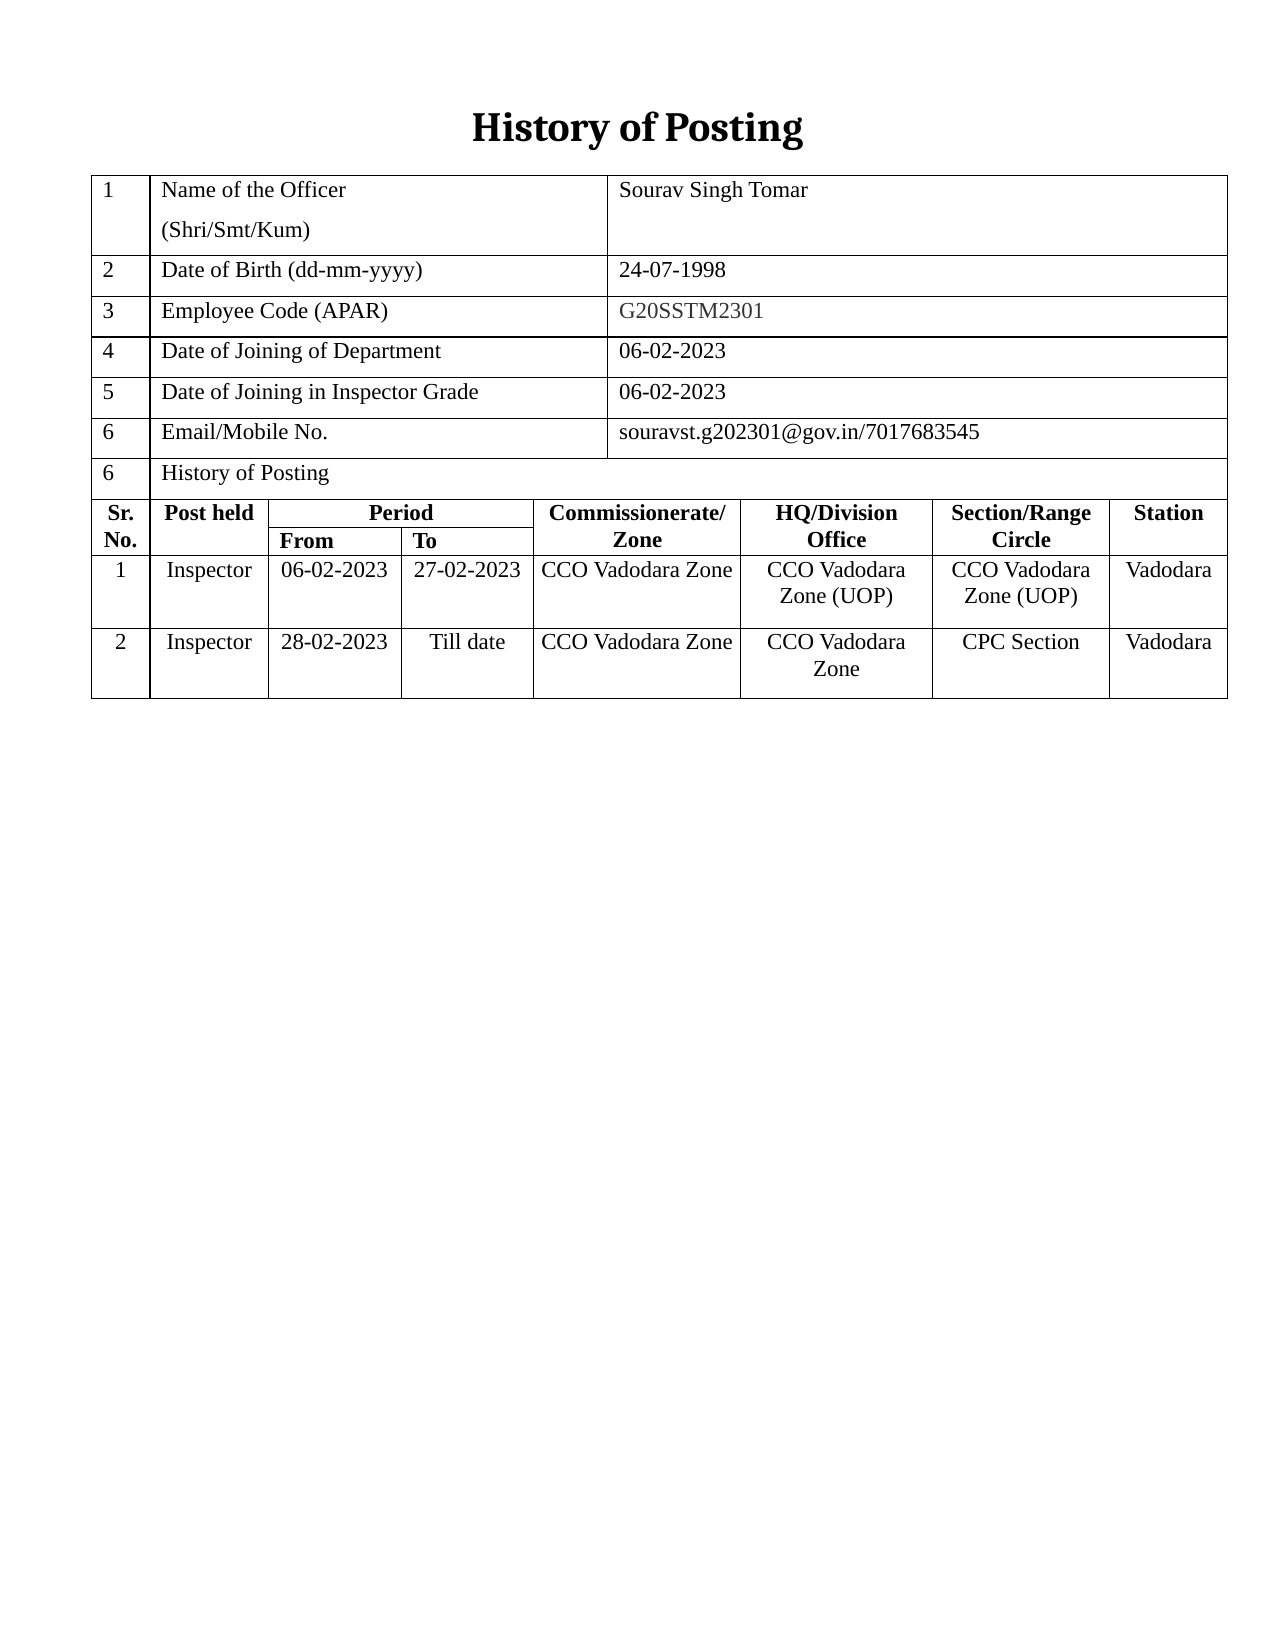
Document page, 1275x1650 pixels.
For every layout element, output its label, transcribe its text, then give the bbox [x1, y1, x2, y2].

table_cell 24-07-1998 [608, 256, 1227, 296]
table_cell Section/Range Circle [933, 500, 1109, 555]
table_cell Date of Joining of Department [151, 338, 607, 377]
table_cell 28-02-2023 [269, 629, 401, 698]
table_header 1 [92, 176, 149, 255]
table_cell CCO Vadodara Zone [741, 629, 932, 698]
table_header Sourav Singh Tomar [608, 176, 1227, 255]
table_cell 5 [92, 378, 149, 417]
table_cell G20SSTM2301 [608, 297, 1227, 336]
table_cell CPC Section [933, 629, 1109, 698]
table_cell Email/Mobile No. [151, 419, 607, 458]
table_cell 2 [92, 256, 149, 296]
table_cell 4 [92, 338, 149, 377]
table_cell CCO Vadodara Zone (UOP) [933, 556, 1109, 627]
table_cell 6 [92, 419, 149, 458]
table_cell Employee Code (APAR) [151, 297, 607, 336]
table_cell CCO Vadodara Zone [534, 629, 740, 698]
table_cell 06-02-2023 [269, 556, 401, 627]
table_cell From [269, 528, 401, 555]
table_cell 6 [92, 459, 149, 498]
table_cell History of Posting [151, 459, 1227, 498]
table_cell 3 [92, 297, 149, 336]
table_cell Till date [402, 629, 533, 698]
table_cell 2 [92, 629, 149, 698]
table_cell Period [269, 500, 533, 527]
table_cell Inspector [151, 556, 268, 627]
table_cell To [402, 528, 533, 555]
table_cell Sr. No. [92, 500, 149, 555]
table_cell 1 [92, 556, 149, 627]
table_cell CCO Vadodara Zone (UOP) [741, 556, 932, 627]
table_cell souravst.g202301@gov.in/7017683545 [608, 419, 1227, 458]
table_cell HQ/Division Office [741, 500, 932, 555]
table_cell 06-02-2023 [608, 338, 1227, 377]
table_cell Commissionerate/Zone [534, 500, 740, 555]
table_header Name of the Officer (Shri/Smt/Kum) [151, 176, 607, 255]
table_cell Date of Birth (dd-mm-yyyy) [151, 256, 607, 296]
table_cell CCO Vadodara Zone [534, 556, 740, 627]
table_cell Station [1110, 500, 1227, 555]
table_cell 27-02-2023 [402, 556, 533, 627]
table_cell Post held [151, 500, 268, 555]
table_cell Vadodara [1110, 629, 1227, 698]
text History of Posting [150, 103, 1125, 151]
table_cell Vadodara [1110, 556, 1227, 627]
table_cell Inspector [151, 629, 268, 698]
table_cell Date of Joining in Inspector Grade [151, 378, 607, 417]
table_cell 06-02-2023 [608, 378, 1227, 417]
